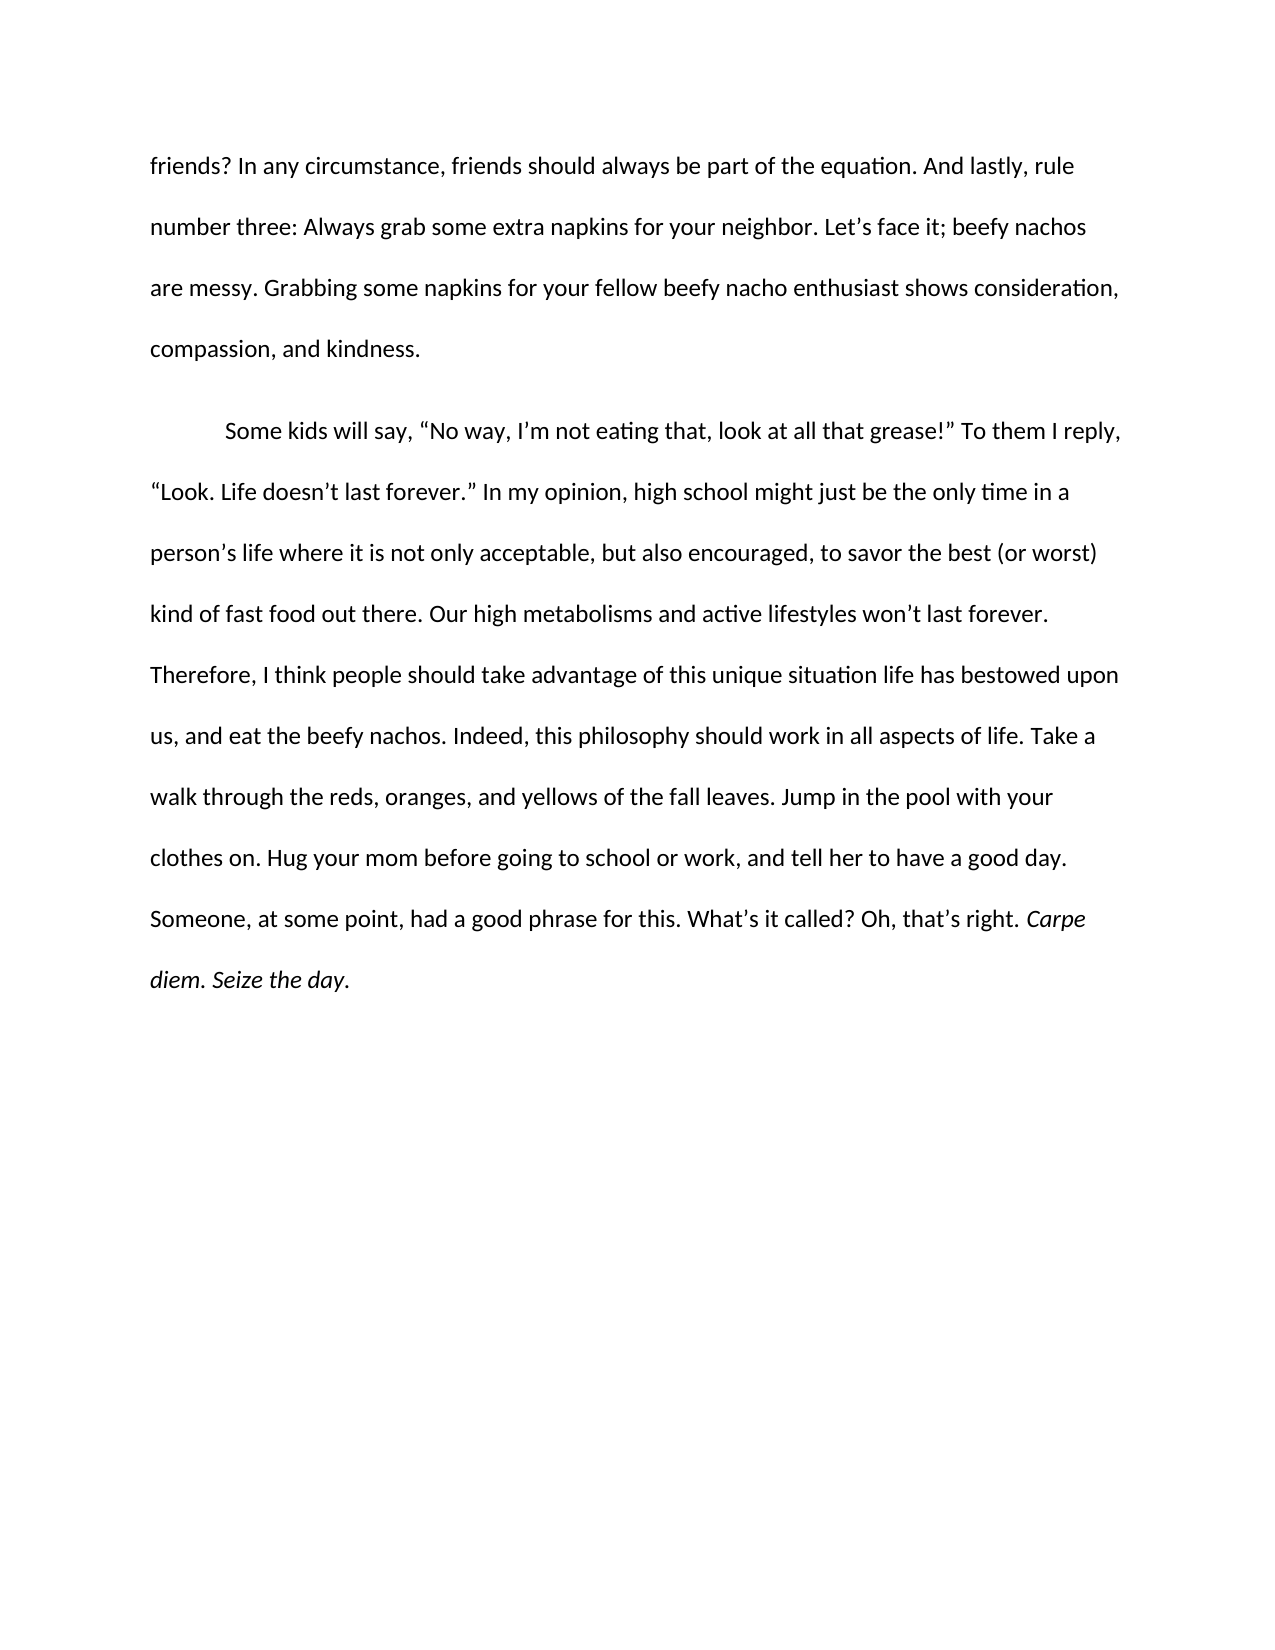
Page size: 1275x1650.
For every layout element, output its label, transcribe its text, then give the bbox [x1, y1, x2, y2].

text Some kids will say, “No way, I’m not eating that, look at all that grease!” To them I reply, “Look. Life doesn’t last forever.” In my opinion, high school might just be the only time in a person’s life where it is not only acceptable, but also encouraged, to savor the best (or worst) kind of fast food out there. Our high metabolisms and active lifestyles won’t last forever. Therefore, I think people should take advantage of this unique situation life has bestowed upon us, and eat the beefy nachos. Indeed, this philosophy should work in all aspects of life. Take a walk through the reds, oranges, and yellows of the fall leaves. Jump in the pool with your clothes on. Hug your mom before going to school or work, and tell her to have a good day. Someone, at some point, had a good phrase for this. What’s it called? Oh, that’s right. Carpe diem. Seize the day. [150, 415, 1125, 995]
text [150, 150, 1125, 364]
